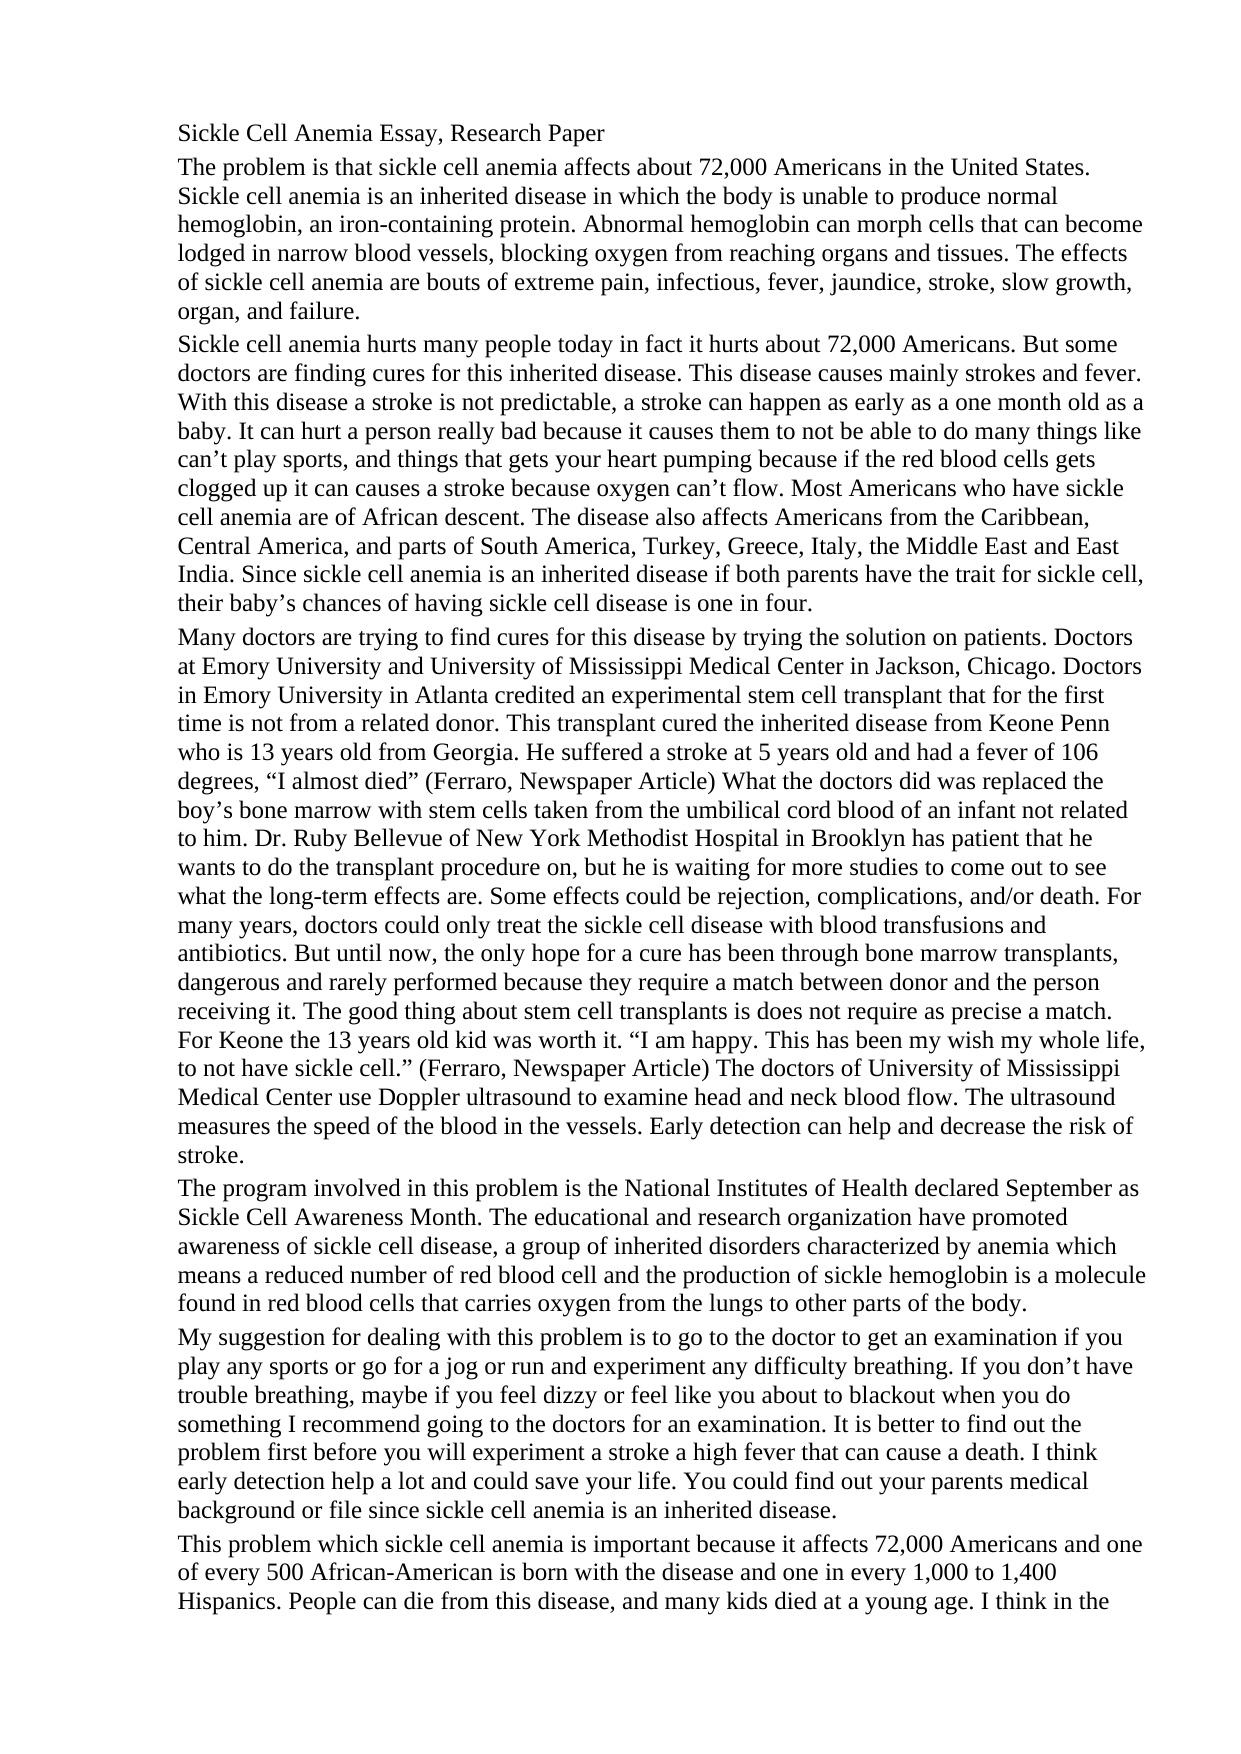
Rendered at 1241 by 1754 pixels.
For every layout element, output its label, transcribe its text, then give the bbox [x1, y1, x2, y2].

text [177, 1529, 1152, 1615]
text My suggestion for dealing with this problem is to go to the doctor to get an examination if you play any sports or go for a jog or run and experiment any difficulty breathing. If you don’t have trouble breathing, maybe if you feel dizzy or feel like you about to blackout when you do something I recommend going to the doctors for an examination. It is better to find out the problem first before you will experiment a stroke a high fever that can cause a death. I think early detection help a lot and could save your life. You could find out your parents medical background or file since sickle cell anemia is an inherited disease. [177, 1322, 1152, 1524]
text Sickle Cell Anemia Essay, Research Paper [177, 118, 1152, 147]
text The problem is that sickle cell anemia affects about 72,000 Americans in the United States. Sickle cell anemia is an inherited disease in which the body is unable to produce normal hemoglobin, an iron-containing protein. Abnormal hemoglobin can morph cells that can become lodged in narrow blood vessels, blocking oxygen from reaching organs and tissues. The effects of sickle cell anemia are bouts of extreme pain, infectious, fever, jaundice, stroke, slow growth, organ, and failure. [177, 152, 1152, 324]
text The program involved in this problem is the National Institutes of Health declared September as Sickle Cell Awareness Month. The educational and research organization have promoted awareness of sickle cell disease, a group of inherited disorders characterized by anemia which means a reduced number of red blood cell and the production of sickle hemoglobin is a molecule found in red blood cells that carries oxygen from the lungs to other parts of the body. [177, 1173, 1152, 1317]
text Sickle cell anemia hurts many people today in fact it hurts about 72,000 Americans. But some doctors are finding cures for this inherited disease. This disease causes mainly strokes and fever. With this disease a stroke is not predictable, a stroke can happen as early as a one month old as a baby. It can hurt a person really bad because it causes them to not be able to do many things like can’t play sports, and things that gets your heart pumping because if the red blood cells gets clogged up it can causes a stroke because oxygen can’t flow. Most Americans who have sickle cell anemia are of African descent. The disease also affects Americans from the Caribbean, Central America, and parts of South America, Turkey, Greece, Italy, the Middle East and East India. Since sickle cell anemia is an inherited disease if both parents have the trait for sickle cell, their baby’s chances of having sickle cell disease is one in four. [177, 329, 1152, 617]
text Many doctors are trying to find cures for this disease by trying the solution on patients. Doctors at Emory University and University of Mississippi Medical Center in Jackson, Chicago. Doctors in Emory University in Atlanta credited an experimental stem cell transplant that for the first time is not from a related donor. This transplant cured the inherited disease from Keone Penn who is 13 years old from Georgia. He suffered a stroke at 5 years old and had a fever of 106 degrees, “I almost died” (Ferraro, Newspaper Article) What the doctors did was replaced the boy’s bone marrow with stem cells taken from the umbilical cord blood of an infant not related to him. Dr. Ruby Bellevue of New York Methodist Hospital in Brooklyn has patient that he wants to do the transplant procedure on, but he is waiting for more studies to come out to see what the long-term effects are. Some effects could be rejection, complications, and/or death. For many years, doctors could only treat the sickle cell disease with blood transfusions and antibiotics. But until now, the only hope for a cure has been through bone marrow transplants, dangerous and rarely performed because they require a match between donor and the person receiving it. The good thing about stem cell transplants is does not require as precise a match. For Keone the 13 years old kid was worth it. “I am happy. This has been my wish my whole life, to not have sickle cell.” (Ferraro, Newspaper Article) The doctors of University of Mississippi Medical Center use Doppler ultrasound to examine head and neck blood flow. The ultrasound measures the speed of the blood in the vessels. Early detection can help and decrease the risk of stroke. [177, 622, 1152, 1168]
